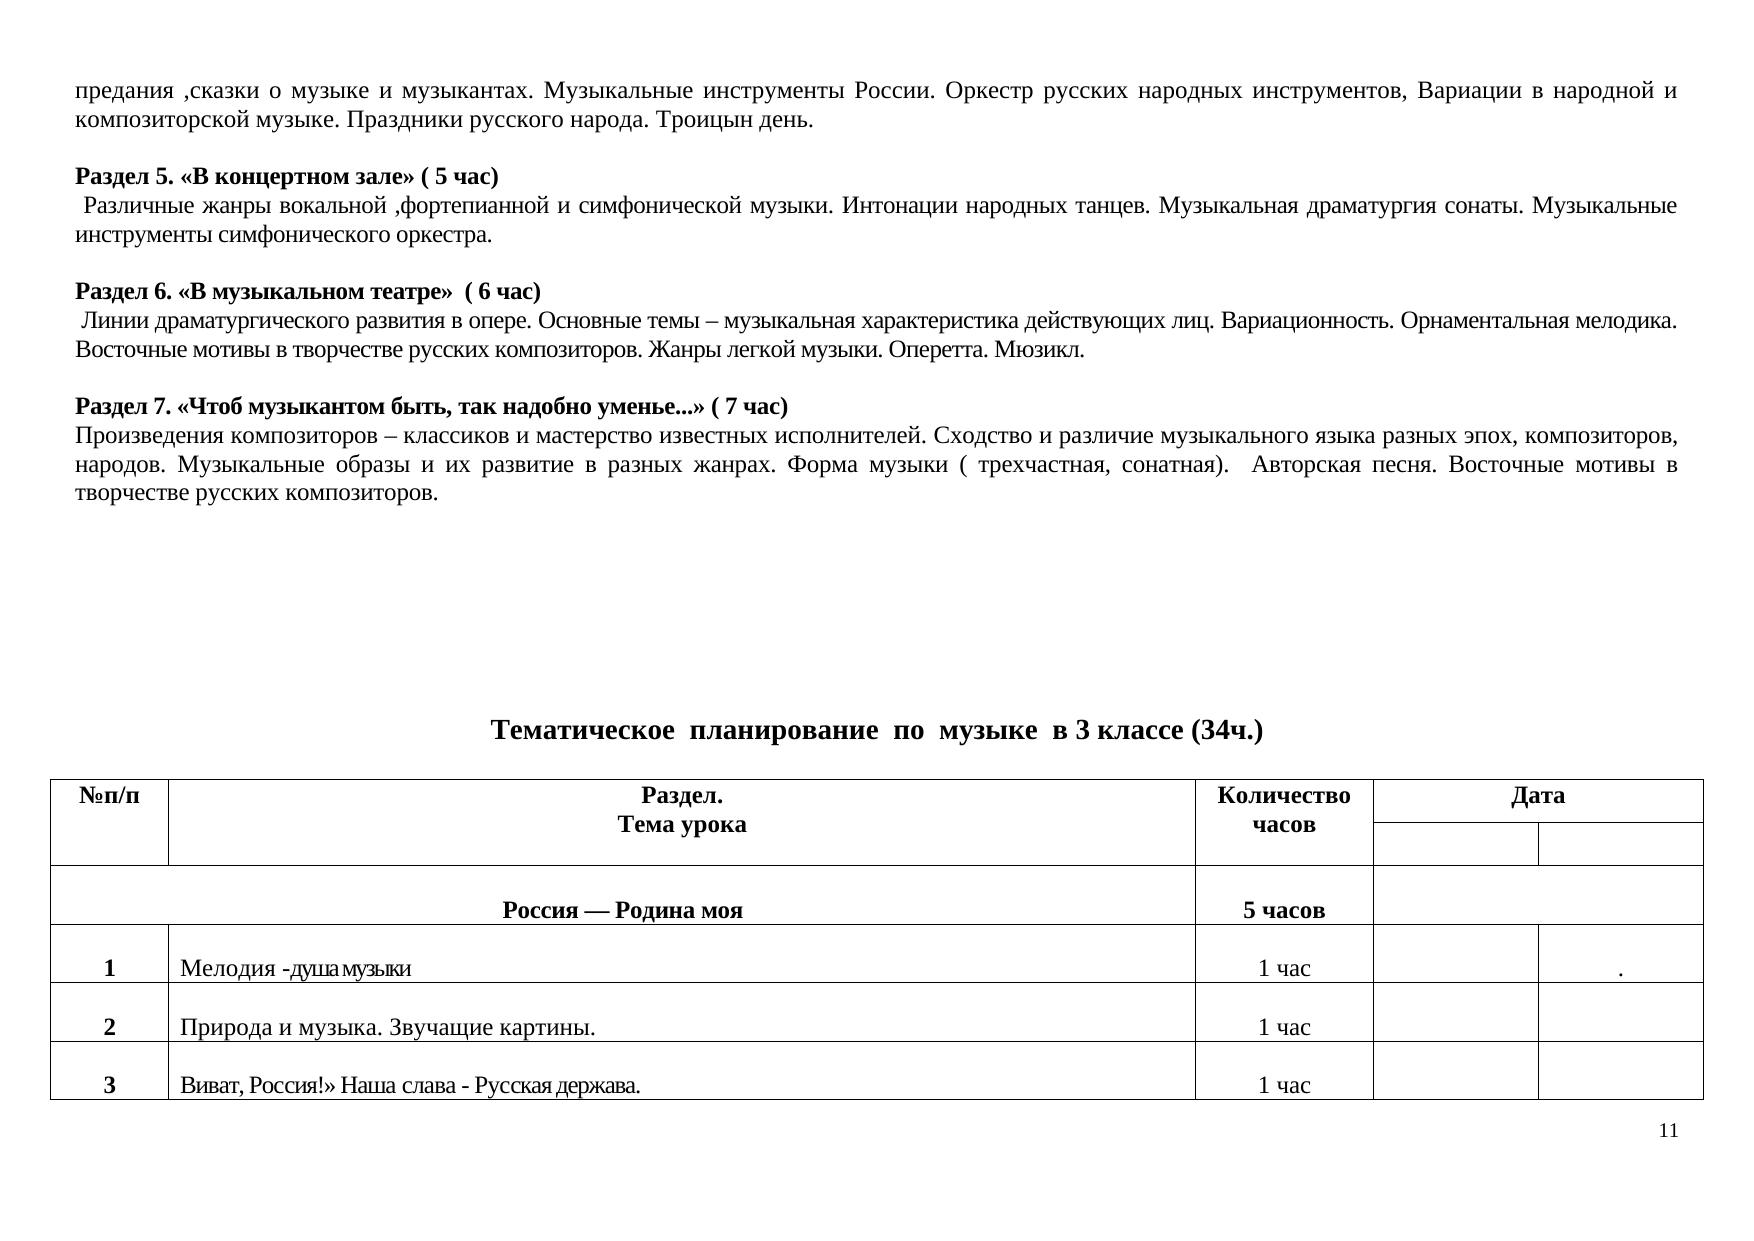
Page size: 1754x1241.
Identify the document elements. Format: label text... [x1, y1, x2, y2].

table_cell [1539, 1042, 1703, 1099]
text предания ,сказки о музыке и музыкантах. Музыкальные инструменты России. Оркестр русских народных инструментов, Вариации в народной и композиторской музыке. Праздники русского народа. Троицын день. [75, 75, 1679, 132]
table_cell [1374, 823, 1538, 865]
table_cell [1374, 1042, 1538, 1099]
text Раздел 5. «В концертном зале» ( 5 час) [75, 161, 1679, 190]
table_cell [1539, 823, 1703, 865]
table_cell Россия — Родина моя [51, 866, 1195, 923]
table_cell 1 час [1196, 1042, 1373, 1099]
table_cell Виват, Россия!» Наша слава - Русская держава. [169, 1042, 1195, 1099]
table_header Дата [1374, 780, 1703, 822]
table_cell 5 часов [1196, 866, 1373, 923]
table_cell . [1539, 925, 1703, 982]
table_cell 1 час [1196, 983, 1373, 1041]
text Тематическое планирование по музыке в 3 классе (34ч.) [75, 712, 1679, 746]
text Раздел 6. «В музыкальном театре» ( 6 час) [75, 276, 1679, 305]
text Линии драматургического развития в опере. Основные темы – музыкальная характеристика действующих лиц. Вариационность. Орнаментальная мелодика. Восточные мотивы в творчестве русских композиторов. Жанры легкой музыки. Оперетта. Мюзикл. [75, 305, 1679, 362]
text Различные жанры вокальной ,фортепианной и симфонической музыки. Интонации народных танцев. Музыкальная драматургия сонаты. Музыкальные инструменты симфонического оркестра. [75, 190, 1679, 247]
table_cell Природа и музыка. Звучащие картины. [169, 983, 1195, 1041]
table_header Раздел. Тема урока [169, 780, 1195, 865]
table_cell [1374, 983, 1538, 1041]
table_cell [1374, 925, 1538, 982]
table_cell Мелодия -душа музыки [169, 925, 1195, 982]
table_cell [1374, 866, 1703, 923]
table_cell 1 час [1196, 925, 1373, 982]
text Раздел 7. «Чтоб музыкантом быть, так надобно уменье...» ( 7 час) [75, 391, 1679, 420]
table_header Количество часов [1196, 780, 1373, 865]
table_header №п/п [51, 780, 168, 865]
text Произведения композиторов – классиков и мастерство известных исполнителей. Сходство и различие музыкального языка разных эпох, композиторов, народов. Музыкальные образы и их развитие в разных жанрах. Форма музыки ( трехчастная, сонатная). Авторская песня. Восточные мотивы в творчестве русских композиторов. [75, 420, 1679, 506]
table_cell [1539, 983, 1703, 1041]
